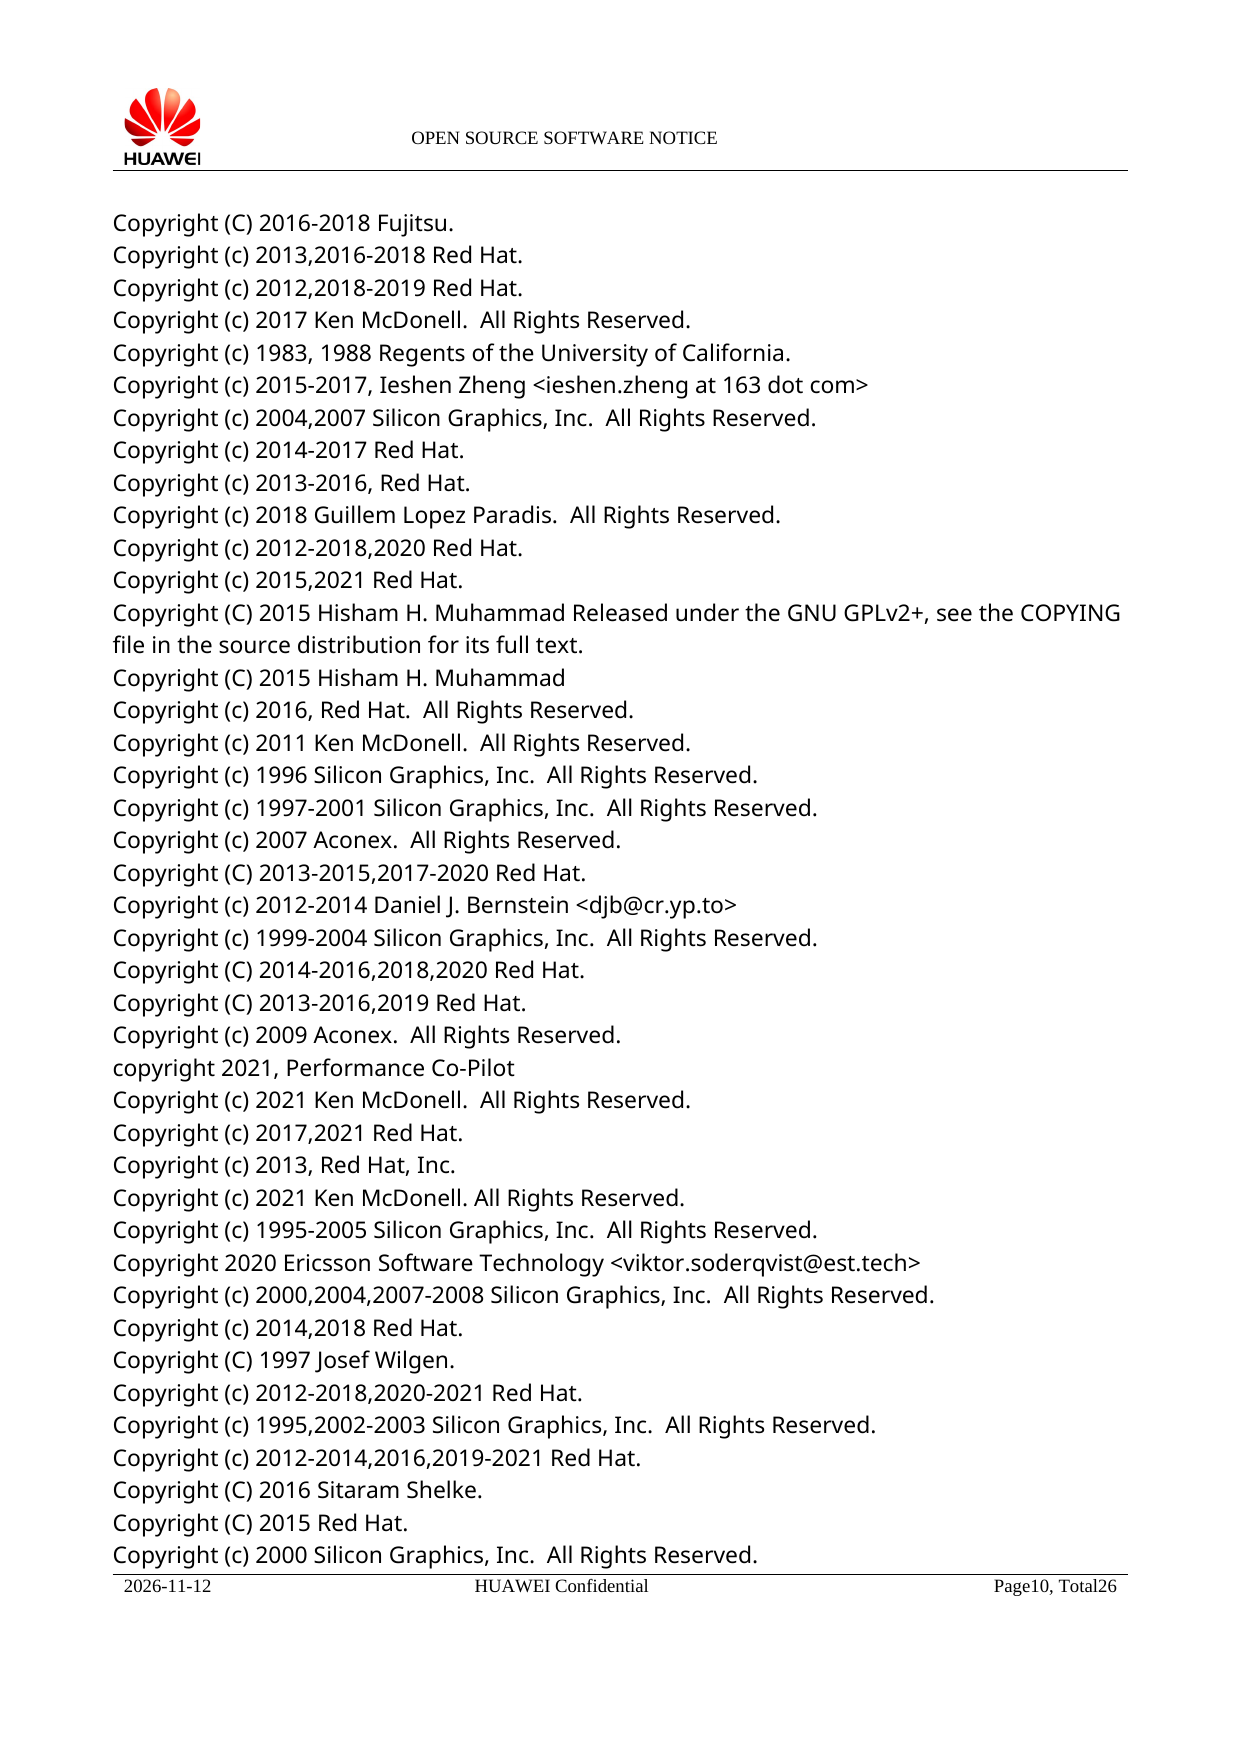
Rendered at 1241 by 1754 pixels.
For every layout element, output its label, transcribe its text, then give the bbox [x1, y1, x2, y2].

picture [124, 88, 201, 165]
